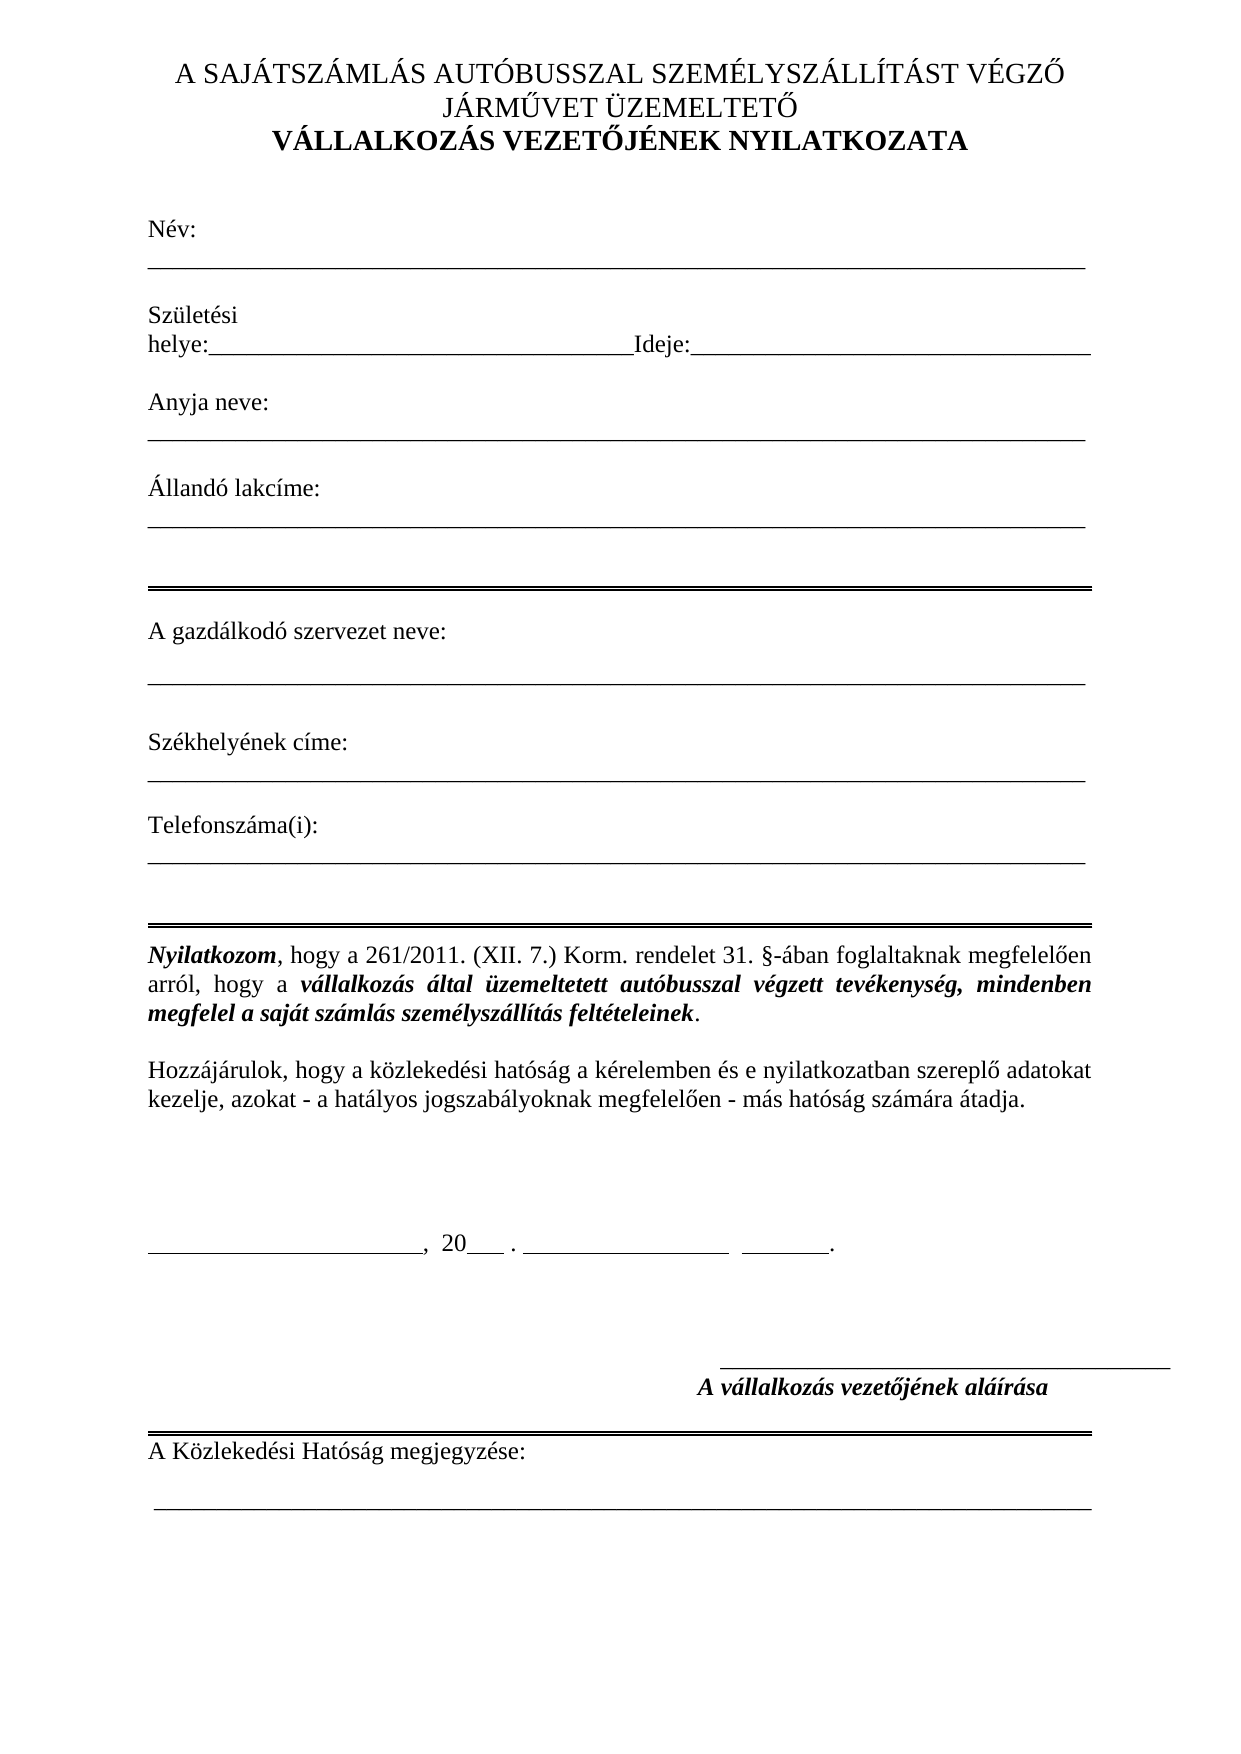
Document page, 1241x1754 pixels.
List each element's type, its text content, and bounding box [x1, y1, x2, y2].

text Születési helye:__________________________________Ideje:________________________________ [148, 301, 1092, 358]
text Hozzájárulok, hogy a közlekedési hatóság a kérelemben és e nyilatkozatban szereplő adatokat kezelje, azokat - a hatályos jogszabályoknak megfelelően - más hatóság számára átadja. [148, 1055, 1092, 1113]
text Név: ___________________________________________________________________________ [148, 214, 1092, 272]
subtitle VÁLlalkozás VEZETŐjének nyilatkozata [148, 123, 1092, 157]
text Nyilatkozom, hogy a 261/2011. (XII. 7.) Korm. rendelet 31. §-ában foglaltaknak megfelelően arról, hogy a vállalkozás által üzemeltetett autóbusszal végzett tevékenység, mindenben megfelel a saját számlás személyszállítás feltételeinek. [148, 940, 1092, 1027]
text Állandó lakcíme: ___________________________________________________________________________ [148, 473, 1092, 531]
text , 20 . . [148, 1228, 1092, 1257]
subtitle A SAJÁTSZÁMLÁS AUTÓBUSSZAL SZEMÉLYSZÁLLÍTÁST VÉGZŐ JÁRMŰVET ÜZEMELTETŐ [148, 56, 1092, 123]
text Telefonszáma(i): ___________________________________________________________________________ [148, 810, 1092, 867]
text Anyja neve: ___________________________________________________________________________ [148, 387, 1092, 444]
text ___________________________________________________________________________ [148, 1484, 1092, 1512]
text Székhelyének címe: ___________________________________________________________________________ [148, 727, 1092, 785]
text A vállalkozás vezetőjének aláírása [148, 1372, 1092, 1400]
text A gazdálkodó szervezet neve: ___________________________________________________________________________ [148, 616, 1092, 688]
text ____________________________________ [148, 1343, 1092, 1372]
text A Közlekedési Hatóság megjegyzése: [148, 1436, 1092, 1464]
